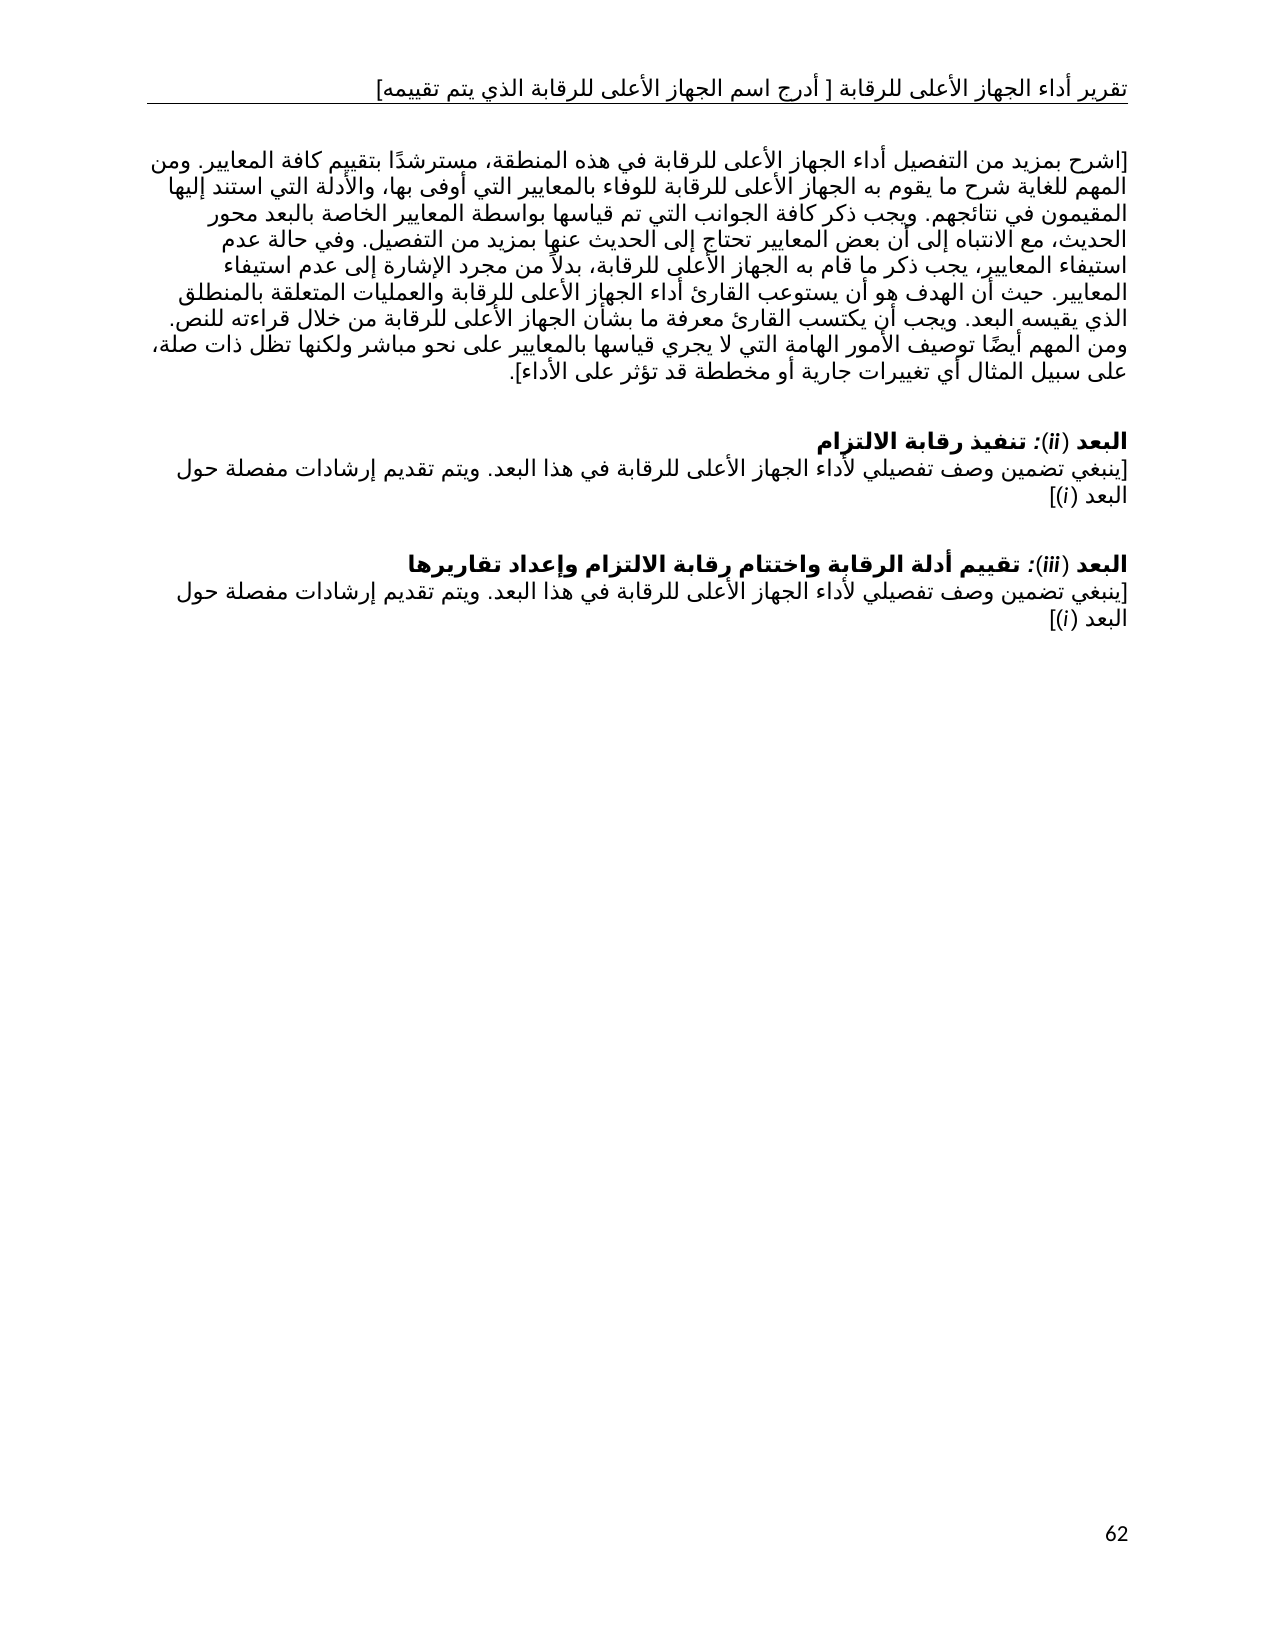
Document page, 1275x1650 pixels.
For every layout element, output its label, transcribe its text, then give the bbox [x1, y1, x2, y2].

text البعد (ii): تنفيذ رقابة الالتزام [147, 427, 1128, 455]
text البعد (iii): تقييم أدلة الرقابة واختتام رقابة الالتزام وإعداد تقاريرها [147, 550, 1128, 578]
text [ينبغي تضمين وصف تفصيلي لأداء الجهاز الأعلى للرقابة في هذا البعد. ويتم تقديم إرشادات مفصلة حول البعد (i)] [147, 578, 1128, 632]
text [اشرح بمزيد من التفصيل أداء الجهاز الأعلى للرقابة في هذه المنطقة، مسترشدًا بتقييم كافة المعايير. ومن المهم للغاية شرح ما يقوم به الجهاز الأعلى للرقابة للوفاء بالمعايير التي أوفى بها، والأدلة التي استند إليها المقيمون في نتائجهم. ويجب ذكر كافة الجوانب التي تم قياسها بواسطة المعايير الخاصة بالبعد محور الحديث، مع الانتباه إلى أن بعض المعايير تحتاج إلى الحديث عنها بمزيد من التفصيل. وفي حالة عدم استيفاء المعايير، يجب ذكر ما قام به الجهاز الأعلى للرقابة، بدلاً من مجرد الإشارة إلى عدم استيفاء المعايير. حيث أن الهدف هو أن يستوعب القارئ أداء الجهاز الأعلى للرقابة والعمليات المتعلقة بالمنطلق الذي يقيسه البعد. ويجب أن يكتسب القارئ معرفة ما بشأن الجهاز الأعلى للرقابة من خلال قراءته للنص. ومن المهم أيضًا توصيف الأمور الهامة التي لا يجري قياسها بالمعايير على نحو مباشر ولكنها تظل ذات صلة، على سبيل المثال أي تغييرات جارية أو مخططة قد تؤثر على الأداء]. [147, 147, 1128, 384]
text [ينبغي تضمين وصف تفصيلي لأداء الجهاز الأعلى للرقابة في هذا البعد. ويتم تقديم إرشادات مفصلة حول البعد (i)] [147, 455, 1128, 509]
